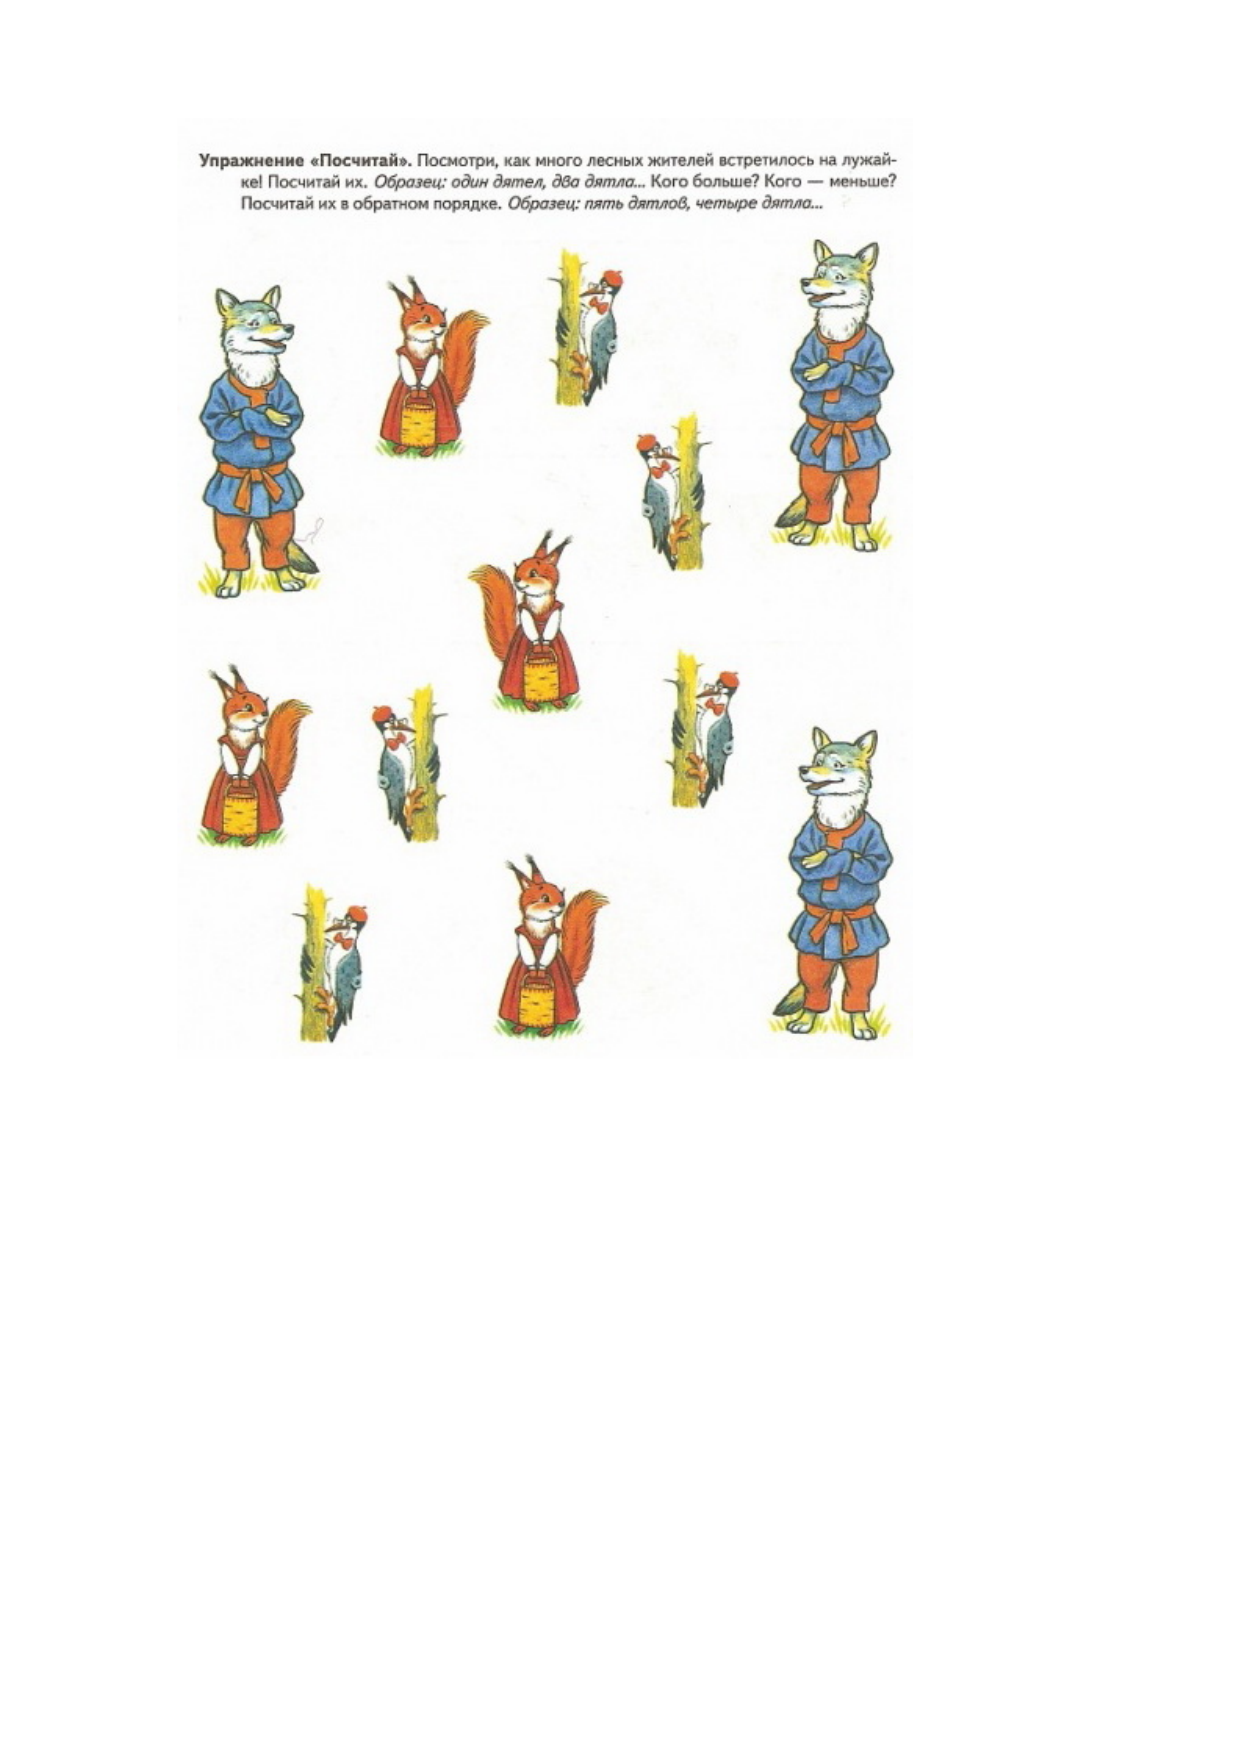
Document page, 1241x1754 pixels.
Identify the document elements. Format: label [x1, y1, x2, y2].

picture [177, 118, 914, 1059]
